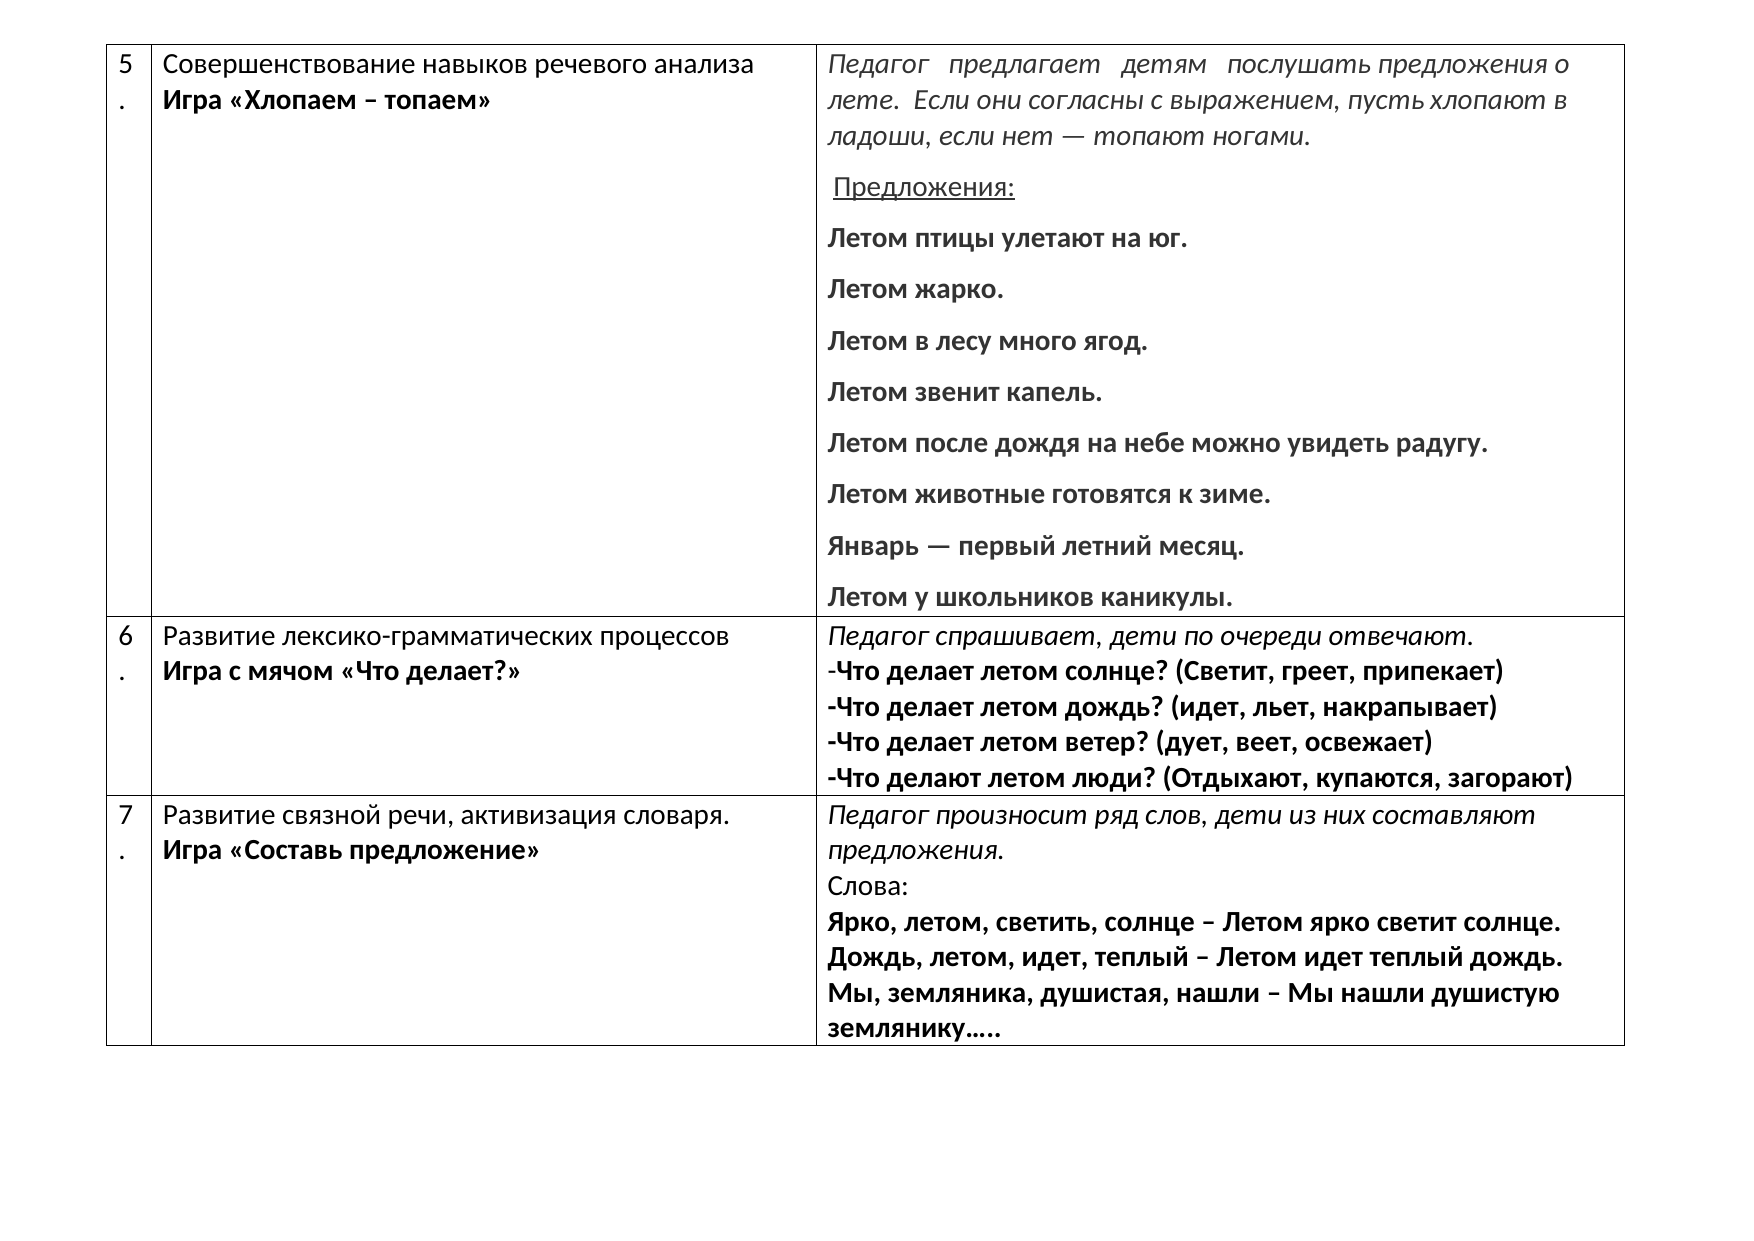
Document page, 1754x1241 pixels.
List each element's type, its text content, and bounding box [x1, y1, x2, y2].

table_cell Педагог спрашивает, дети по очереди отвечают. -Что делает летом солнце? (Светит, греет, припекает) -Что делает летом дождь? (идет, льет, накрапывает) -Что делает летом ветер? (дует, веет, освежает) -Что делают летом люди? (Отдыхают, купаются, загорают) [817, 617, 1624, 795]
table_cell 7. [107, 796, 151, 1045]
table_cell Совершенствование навыков речевого анализа Игра «Хлопаем – топаем» [152, 45, 816, 616]
table_cell Развитие связной речи, активизация словаря. Игра «Составь предложение» [152, 796, 816, 1045]
table_cell Развитие лексико-грамматических процессов Игра с мячом «Что делает?» [152, 617, 816, 795]
table_cell Педагог предлагает детям послушать предложения о лете. Если они согласны с выражением, пусть хлопают в ладоши, если нет — топают ногами. Предложения: Летом птицы улетают на юг. Летом жарко. Летом в лесу много ягод. Летом звенит капель. Летом после дождя на небе можно увидеть радугу. Летом животные готовятся к зиме. Январь — первый летний месяц. Летом у школьников каникулы. [817, 45, 1624, 616]
table_cell 5. [107, 45, 151, 616]
table_cell 6. [107, 617, 151, 795]
table_cell Педагог произносит ряд слов, дети из них составляют предложения. Слова: Ярко, летом, светить, солнце – Летом ярко светит солнце. Дождь, летом, идет, теплый – Летом идет теплый дождь. Мы, земляника, душистая, нашли – Мы нашли душистую землянику….. [817, 796, 1624, 1045]
